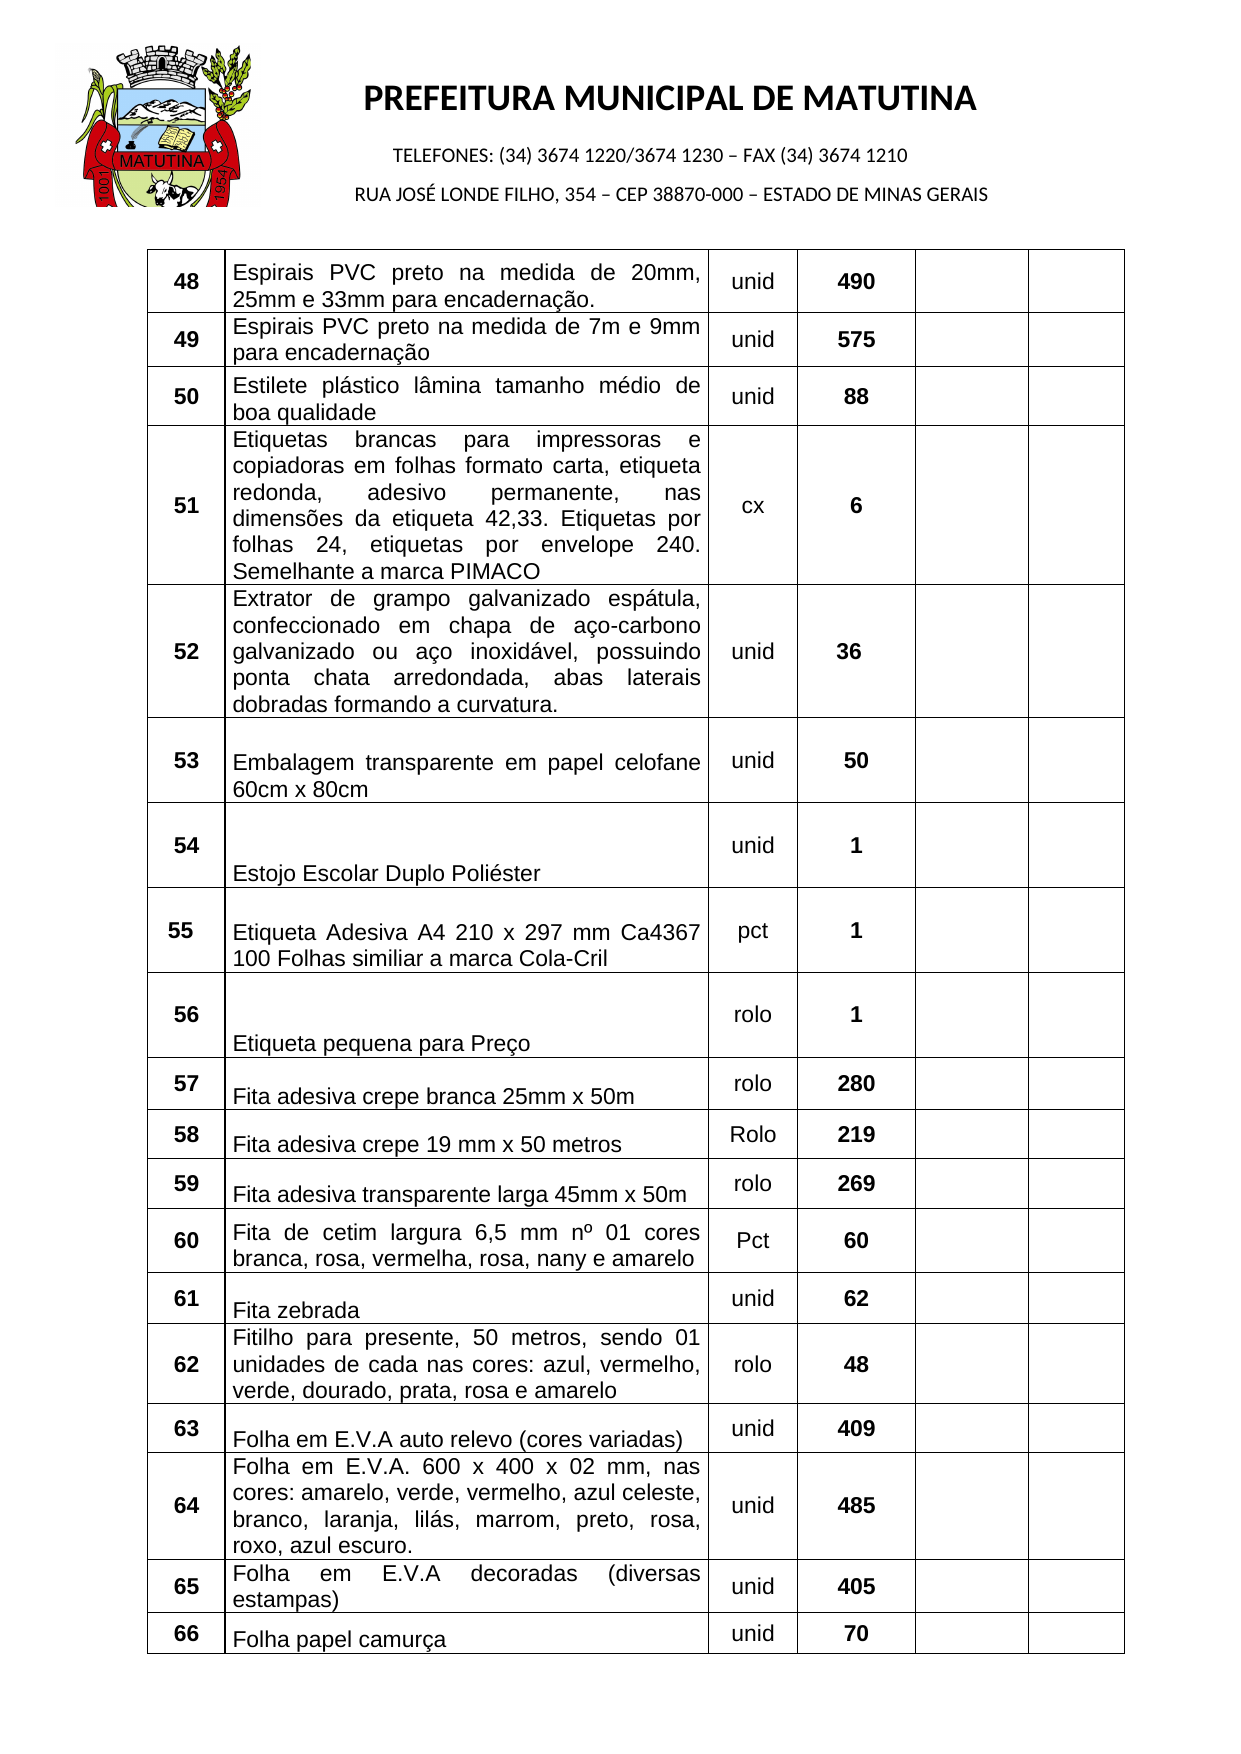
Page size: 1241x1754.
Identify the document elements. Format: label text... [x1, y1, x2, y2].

table_cell unid [709, 718, 797, 802]
table_cell Extrator de grampo galvanizado espátula, confeccionado em chapa de aço-carbono galvanizado ou aço inoxidável, possuindo ponta chata arredondada, abas laterais dobradas formando a curvatura. [226, 585, 708, 717]
table_cell 280 [798, 1058, 915, 1109]
table_cell Fitilho para presente, 50 metros, sendo 01 unidades de cada nas cores: azul, vermelho, verde, dourado, prata, rosa e amarelo [226, 1324, 708, 1403]
table_cell Espirais PVC preto na medida de 20mm, 25mm e 33mm para encadernação. [226, 250, 708, 312]
table_cell unid [709, 367, 797, 425]
table_cell [1029, 585, 1124, 717]
table_cell [1029, 803, 1124, 887]
table_cell [916, 313, 1028, 366]
table_cell 64 [148, 1453, 224, 1558]
table_cell [1029, 1324, 1124, 1403]
table_cell 57 [148, 1058, 224, 1109]
table_cell [916, 1058, 1028, 1109]
table_cell 48 [148, 250, 224, 312]
table_cell [1029, 1273, 1124, 1323]
table_cell unid [709, 803, 797, 887]
table_cell 56 [148, 973, 224, 1057]
table_cell [1029, 888, 1124, 972]
table_cell 409 [798, 1404, 915, 1452]
table_cell Fita adesiva crepe branca 25mm x 50m [226, 1058, 708, 1109]
table_cell [916, 585, 1028, 717]
table_cell unid [709, 1404, 797, 1452]
table_cell Folha em E.V.A decoradas (diversas estampas) [226, 1560, 708, 1612]
table_cell rolo [709, 1159, 797, 1208]
table_cell [916, 1453, 1028, 1558]
table_cell [916, 1560, 1028, 1612]
table_cell 60 [798, 1209, 915, 1272]
table_cell 36 [798, 585, 915, 717]
table_cell [916, 1404, 1028, 1452]
table_cell 88 [798, 367, 915, 425]
table_cell 49 [148, 313, 224, 366]
table_cell unid [709, 1560, 797, 1612]
table_cell Fita adesiva crepe 19 mm x 50 metros [226, 1110, 708, 1158]
table_cell [916, 1613, 1028, 1653]
table_cell 1 [798, 973, 915, 1057]
table_cell Estojo Escolar Duplo Poliéster [226, 803, 708, 887]
table_cell 58 [148, 1110, 224, 1158]
table_cell [1029, 1058, 1124, 1109]
table_cell [1029, 367, 1124, 425]
table_cell [1029, 1613, 1124, 1653]
table_cell [1029, 1159, 1124, 1208]
table_cell 50 [798, 718, 915, 802]
table_cell [1029, 718, 1124, 802]
table_cell Etiquetas brancas para impressoras e copiadoras em folhas formato carta, etiqueta redonda, adesivo permanente, nas dimensões da etiqueta 42,33. Etiquetas por folhas 24, etiquetas por envelope 240. Semelhante a marca PIMACO [226, 426, 708, 584]
table_cell 485 [798, 1453, 915, 1558]
table_cell 63 [148, 1404, 224, 1452]
table_cell 52 [148, 585, 224, 717]
table_cell 60 [148, 1209, 224, 1272]
table_cell [916, 250, 1028, 312]
table_cell Folha em E.V.A. 600 x 400 x 02 mm, nas cores: amarelo, verde, vermelho, azul celeste, branco, laranja, lilás, marrom, preto, rosa, roxo, azul escuro. [226, 1453, 708, 1558]
table_cell 575 [798, 313, 915, 366]
table_cell rolo [709, 1324, 797, 1403]
table_cell Pct [709, 1209, 797, 1272]
table_cell [916, 718, 1028, 802]
table_cell 50 [148, 367, 224, 425]
table_cell Fita de cetim largura 6,5 mm nº 01 cores branca, rosa, vermelha, rosa, nany e amarelo [226, 1209, 708, 1272]
table_cell [916, 1273, 1028, 1323]
table_cell Espirais PVC preto na medida de 7m e 9mm para encadernação [226, 313, 708, 366]
table_cell 1 [798, 803, 915, 887]
table_cell 6 [798, 426, 915, 584]
table_cell [916, 973, 1028, 1057]
table_cell 59 [148, 1159, 224, 1208]
table_cell 219 [798, 1110, 915, 1158]
table_cell Folha em E.V.A auto relevo (cores variadas) [226, 1404, 708, 1452]
picture [54, 43, 261, 207]
table_cell Embalagem transparente em papel celofane 60cm x 80cm [226, 718, 708, 802]
table_cell [1029, 250, 1124, 312]
table_cell 65 [148, 1560, 224, 1612]
table_cell unid [709, 250, 797, 312]
table_cell Folha papel camurça [226, 1613, 708, 1653]
table_cell [916, 1159, 1028, 1208]
table_cell 269 [798, 1159, 915, 1208]
table_cell rolo [709, 1058, 797, 1109]
table_cell rolo [709, 973, 797, 1057]
table_cell 48 [798, 1324, 915, 1403]
table_cell [916, 1209, 1028, 1272]
table_cell [1029, 973, 1124, 1057]
table_cell [1029, 1209, 1124, 1272]
table_cell [916, 367, 1028, 425]
table_cell Etiqueta Adesiva A4 210 x 297 mm Ca4367 100 Folhas similiar a marca Cola-Cril [226, 888, 708, 972]
table_cell Fita adesiva transparente larga 45mm x 50m [226, 1159, 708, 1208]
table_cell 55 [148, 888, 224, 972]
table_cell 62 [148, 1324, 224, 1403]
table_cell 405 [798, 1560, 915, 1612]
table_cell unid [709, 1453, 797, 1558]
table_cell unid [709, 313, 797, 366]
table_cell [1029, 1560, 1124, 1612]
table_cell unid [709, 1273, 797, 1323]
table_cell Etiqueta pequena para Preço [226, 973, 708, 1057]
table_cell 1 [798, 888, 915, 972]
table_cell Fita zebrada [226, 1273, 708, 1323]
table_cell 66 [148, 1613, 224, 1653]
table_cell [1029, 1404, 1124, 1452]
table_cell [916, 1324, 1028, 1403]
table_cell [1029, 313, 1124, 366]
table_cell 54 [148, 803, 224, 887]
table_cell [916, 426, 1028, 584]
table_cell 62 [798, 1273, 915, 1323]
table_cell unid [709, 585, 797, 717]
table_cell cx [709, 426, 797, 584]
table_cell [1029, 1453, 1124, 1558]
table_cell pct [709, 888, 797, 972]
table_cell unid [709, 1613, 797, 1653]
table_cell 51 [148, 426, 224, 584]
table_cell Estilete plástico lâmina tamanho médio de boa qualidade [226, 367, 708, 425]
table_cell 70 [798, 1613, 915, 1653]
table_cell [916, 888, 1028, 972]
table_cell [1029, 426, 1124, 584]
table_cell [916, 1110, 1028, 1158]
table_cell [1029, 1110, 1124, 1158]
table_cell Rolo [709, 1110, 797, 1158]
table_cell 53 [148, 718, 224, 802]
table_cell 490 [798, 250, 915, 312]
table_cell [916, 803, 1028, 887]
table_cell 61 [148, 1273, 224, 1323]
